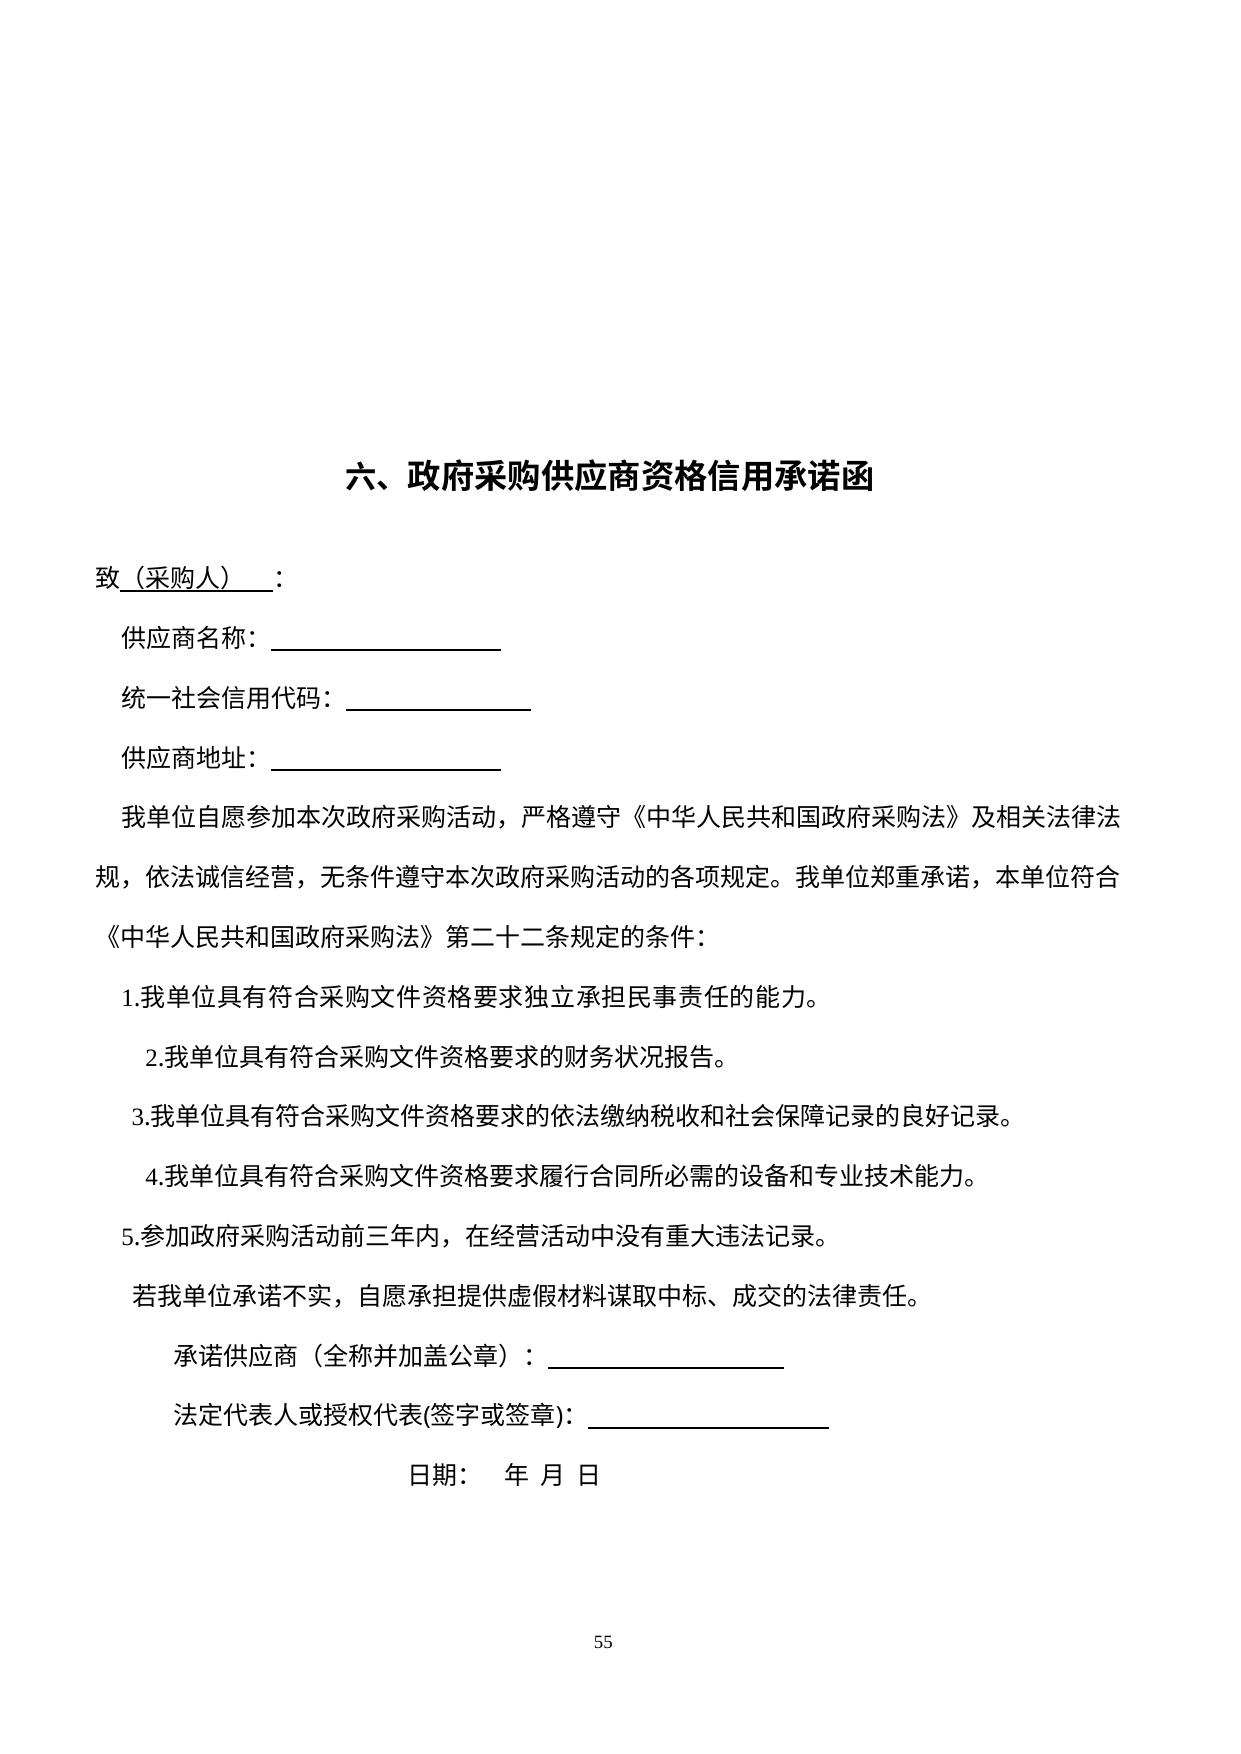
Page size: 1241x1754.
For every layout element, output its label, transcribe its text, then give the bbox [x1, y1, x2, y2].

text 2.我单位具有符合采购文件资格要求的财务状况报告。 [95, 1018, 1124, 1078]
text 我单位自愿参加本次政府采购活动，严格遵守《中华人民共和国政府采购法》及相关法律法规，依法诚信经营，无条件遵守本次政府采购活动的各项规定。我单位郑重承诺，本单位符合《中华人民共和国政府采购法》第二十二条规定的条件： [95, 779, 1124, 958]
text 承诺供应商（全称并加盖公章）： [95, 1317, 1124, 1377]
text 5.参加政府采购活动前三年内，在经营活动中没有重大违法记录。 [95, 1198, 1124, 1257]
text 3.我单位具有符合采购文件资格要求的依法缴纳税收和社会保障记录的良好记录。 [95, 1078, 1124, 1138]
text 4.我单位具有符合采购文件资格要求履行合同所必需的设备和专业技术能力。 [95, 1138, 1124, 1198]
text 日期： 年 月 日 [95, 1437, 1124, 1497]
text 六、政府采购供应商资格信用承诺函 [95, 441, 1124, 500]
text 统一社会信用代码： [95, 659, 1124, 719]
text 致（采购人） ： [95, 540, 1124, 600]
text 供应商地址： [95, 719, 1124, 779]
text 若我单位承诺不实，自愿承担提供虚假材料谋取中标、成交的法律责任。 [95, 1257, 1124, 1317]
text 法定代表人或授权代表(签字或签章)： [95, 1377, 1124, 1437]
text 1.我单位具有符合采购文件资格要求独立承担民事责任的能力。 [95, 958, 1124, 1018]
text 供应商名称： [95, 600, 1124, 659]
